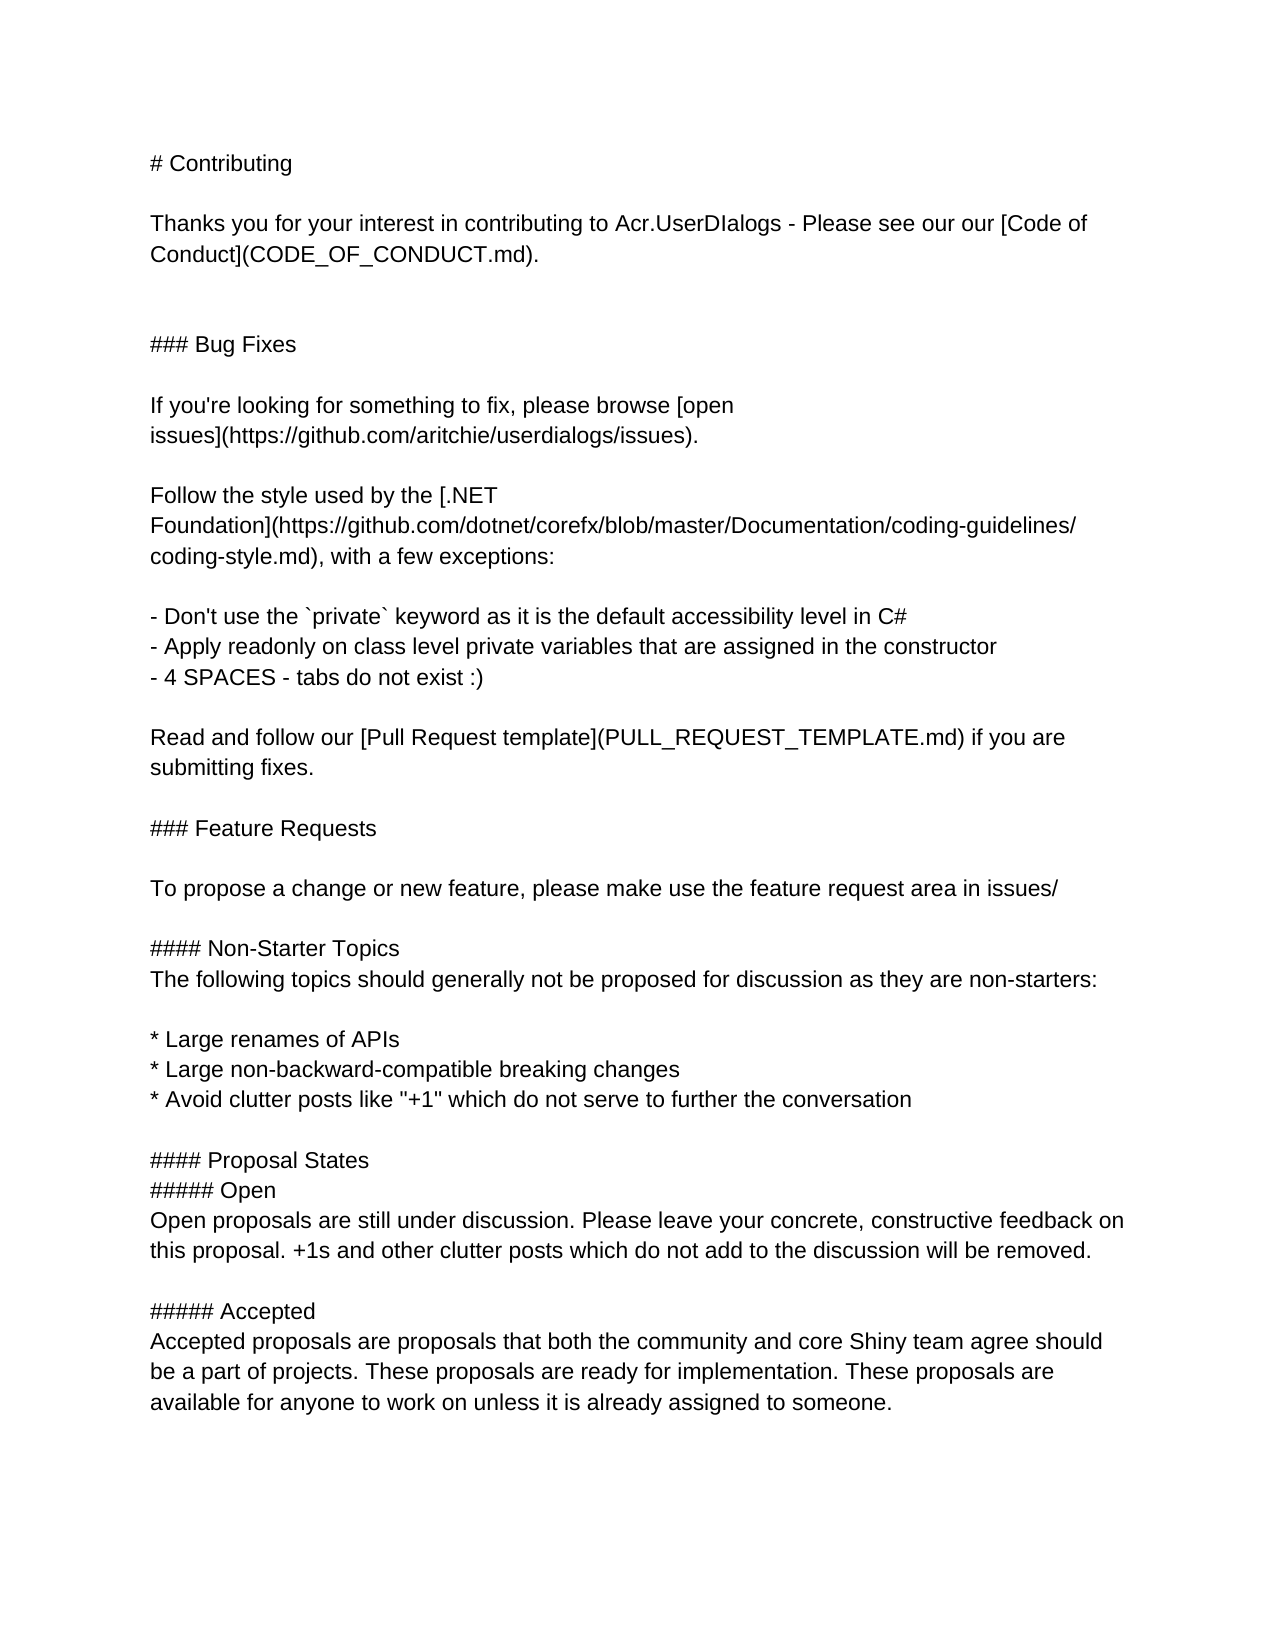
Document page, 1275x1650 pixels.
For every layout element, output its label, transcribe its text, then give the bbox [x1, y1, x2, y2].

text To propose a change or new feature, please make use the feature request area in issues/ [150, 875, 1125, 901]
text Follow the style used by the [.NET Foundation](https://github.com/dotnet/corefx/blob/master/Documentation/coding-guidelines/coding-style.md), with a few exceptions: [150, 482, 1125, 569]
text * Avoid clutter posts like "+1" which do not serve to further the conversation [150, 1086, 1125, 1113]
text ### Bug Fixes [150, 331, 1125, 358]
text ##### Open [150, 1177, 1125, 1203]
text The following topics should generally not be proposed for discussion as they are non-starters: [150, 966, 1125, 992]
text Open proposals are still under discussion. Please leave your concrete, constructive feedback on this proposal. +1s and other clutter posts which do not add to the discussion will be removed. [150, 1207, 1125, 1264]
text # Contributing [150, 150, 1125, 176]
text - Don't use the `private` keyword as it is the default accessibility level in C# [150, 603, 1125, 629]
text * Large non-backward-compatible breaking changes [150, 1056, 1125, 1083]
text ### Feature Requests [150, 814, 1125, 841]
text * Large renames of APIs [150, 1026, 1125, 1052]
text If you're looking for something to fix, please browse [open issues](https://github.com/aritchie/userdialogs/issues). [150, 392, 1125, 448]
text Accepted proposals are proposals that both the community and core Shiny team agree should be a part of projects. These proposals are ready for implementation. These proposals are available for anyone to work on unless it is already assigned to someone. [150, 1328, 1125, 1415]
text Read and follow our [Pull Request template](PULL_REQUEST_TEMPLATE.md) if you are submitting fixes. [150, 724, 1125, 781]
text - Apply readonly on class level private variables that are assigned in the constructor [150, 633, 1125, 660]
text - 4 SPACES - tabs do not exist :) [150, 663, 1125, 690]
text ##### Accepted [150, 1298, 1125, 1324]
text #### Proposal States [150, 1147, 1125, 1173]
text Thanks you for your interest in contributing to Acr.UserDIalogs - Please see our our [Code of Conduct](CODE_OF_CONDUCT.md). [150, 210, 1125, 267]
text #### Non-Starter Topics [150, 935, 1125, 962]
